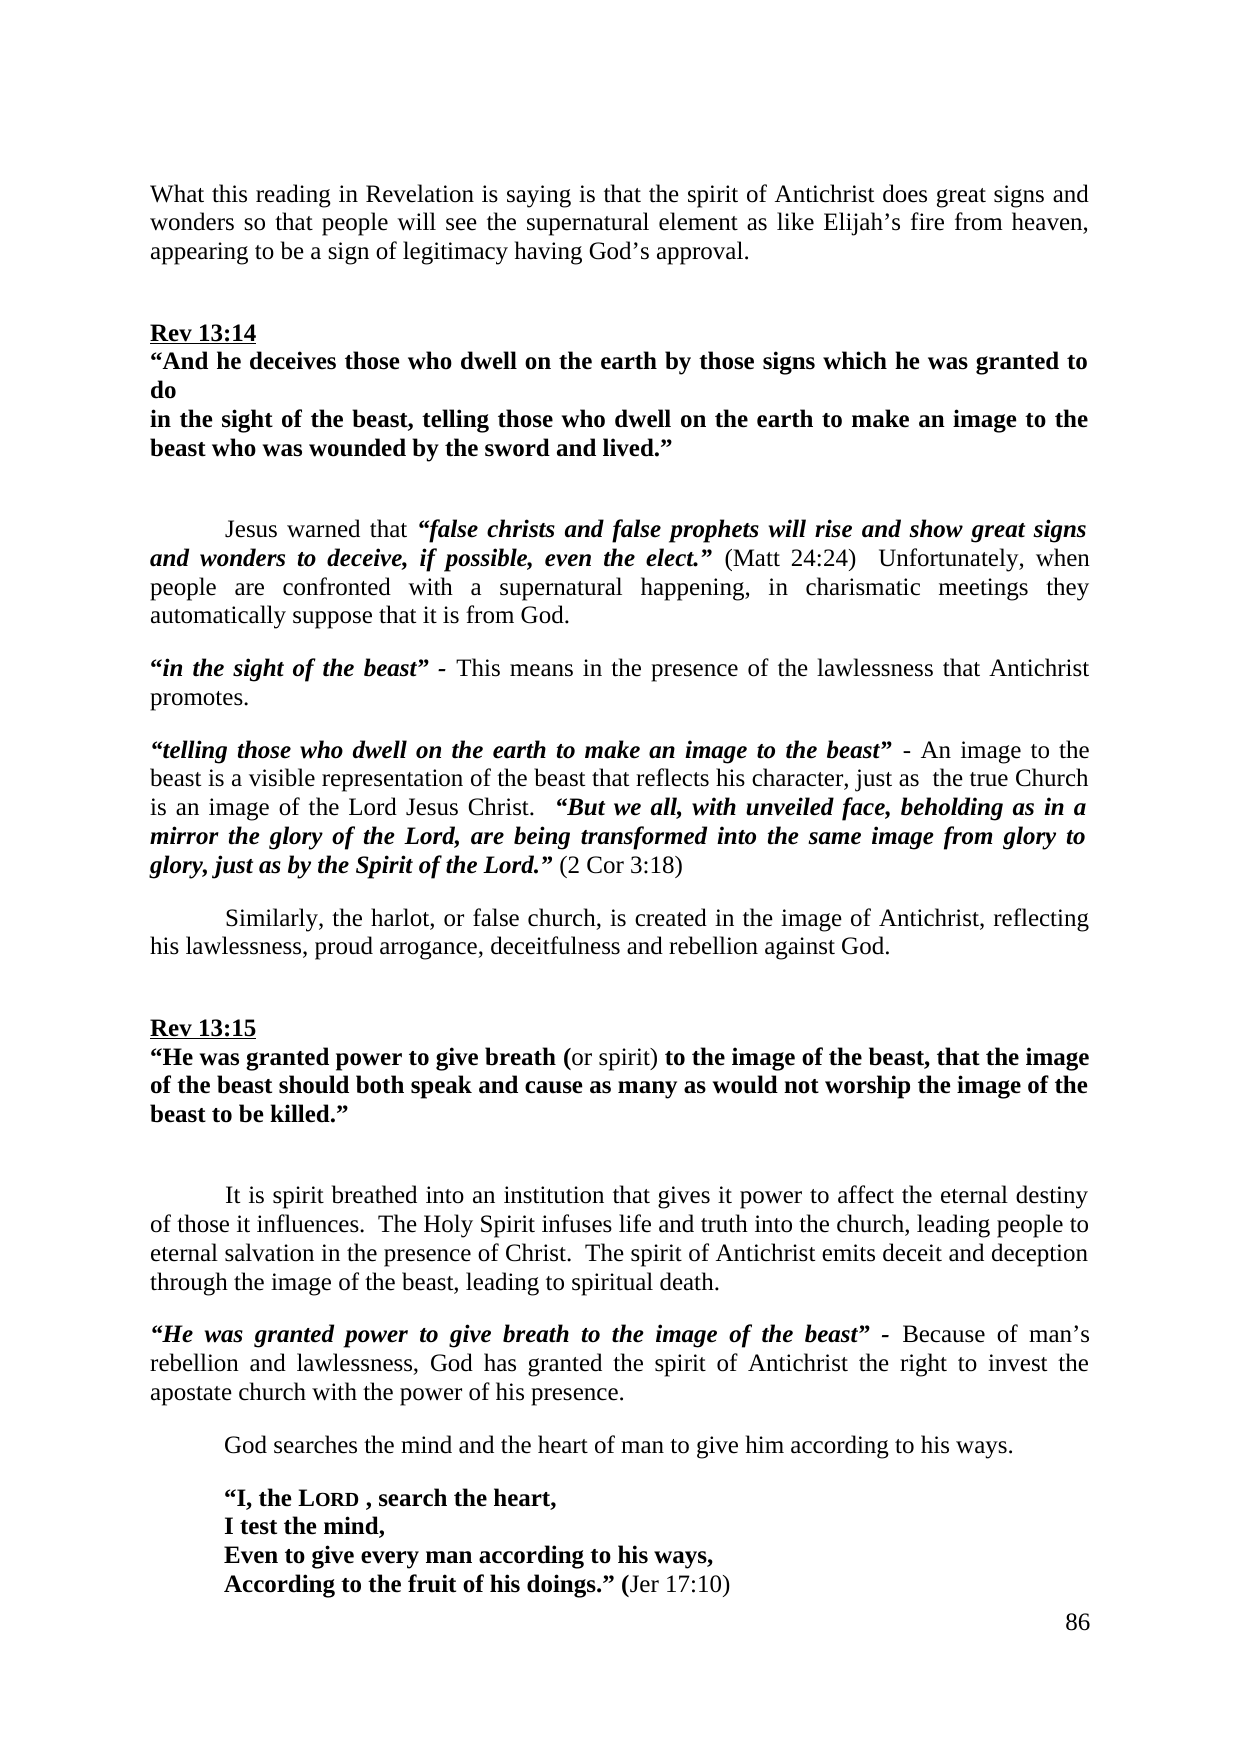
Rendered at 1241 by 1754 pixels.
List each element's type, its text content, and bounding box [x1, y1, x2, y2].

text What this reading in Revelation is saying is that the spirit of Antichrist does great signs and wonders so that people will see the supernatural element as like Elijah’s fire from heaven, appearing to be a sign of legitimacy having God’s approval. [150, 179, 1090, 265]
text Rev 13:14 [150, 318, 1090, 346]
text Jesus warned that “false christs and false prophets will rise and show great signs and wonders to deceive, if possible, even the elect.” (Matt 24:24) Unfortunately, when people are confronted with a supernatural happening, in charismatic meetings they automatically suppose that it is from God. [150, 514, 1090, 629]
text God searches the mind and the heart of man to give him according to his ways. [150, 1430, 1090, 1459]
text in the sight of the beast, telling those who dwell on the earth to make an image to the beast who was wounded by the sword and lived.” [150, 404, 1090, 461]
text According to the fruit of his doings.” (Jer 17:10) [224, 1569, 1074, 1598]
text “in the sight of the beast” - This means in the presence of the lawlessness that Antichrist promotes. [150, 653, 1090, 711]
text “He was granted power to give breath to the image of the beast” - Because of man’s rebellion and lawlessness, God has granted the spirit of Antichrist the right to invest the apostate church with the power of his presence. [150, 1319, 1090, 1406]
text “telling those who dwell on the earth to make an image to the beast” - An image to the beast is a visible representation of the beast that reflects his character, just as the true Church is an image of the Lord Jesus Christ. “But we all, with unveiled face, beholding as in a mirror the glory of the Lord, are being transformed into the same image from glory to glory, just as by the Spirit of the Lord.” (2 Cor 3:18) [150, 735, 1090, 878]
text “And he deceives those who dwell on the earth by those signs which he was granted to do [150, 346, 1090, 404]
text Similarly, the harlot, or false church, is created in the image of Antichrist, reflecting his lawlessness, proud arrogance, deceitfulness and rebellion against God. [150, 903, 1090, 960]
text I test the mind, [224, 1511, 1074, 1540]
text It is spirit breathed into an institution that gives it power to affect the eternal destiny of those it influences. The Holy Spirit infuses life and truth into the church, leading people to eternal salvation in the presence of Christ. The spirit of Antichrist emits deceit and deception through the image of the beast, leading to spiritual death. [150, 1181, 1090, 1296]
text Even to give every man according to his ways, [224, 1540, 1074, 1569]
text “I, the Lord , search the heart, [224, 1483, 1074, 1511]
text “He was granted power to give breath (or spirit) to the image of the beast, that the image of the beast should both speak and cause as many as would not worship the image of the beast to be killed.” [150, 1042, 1090, 1128]
text Rev 13:15 [150, 1013, 1090, 1042]
